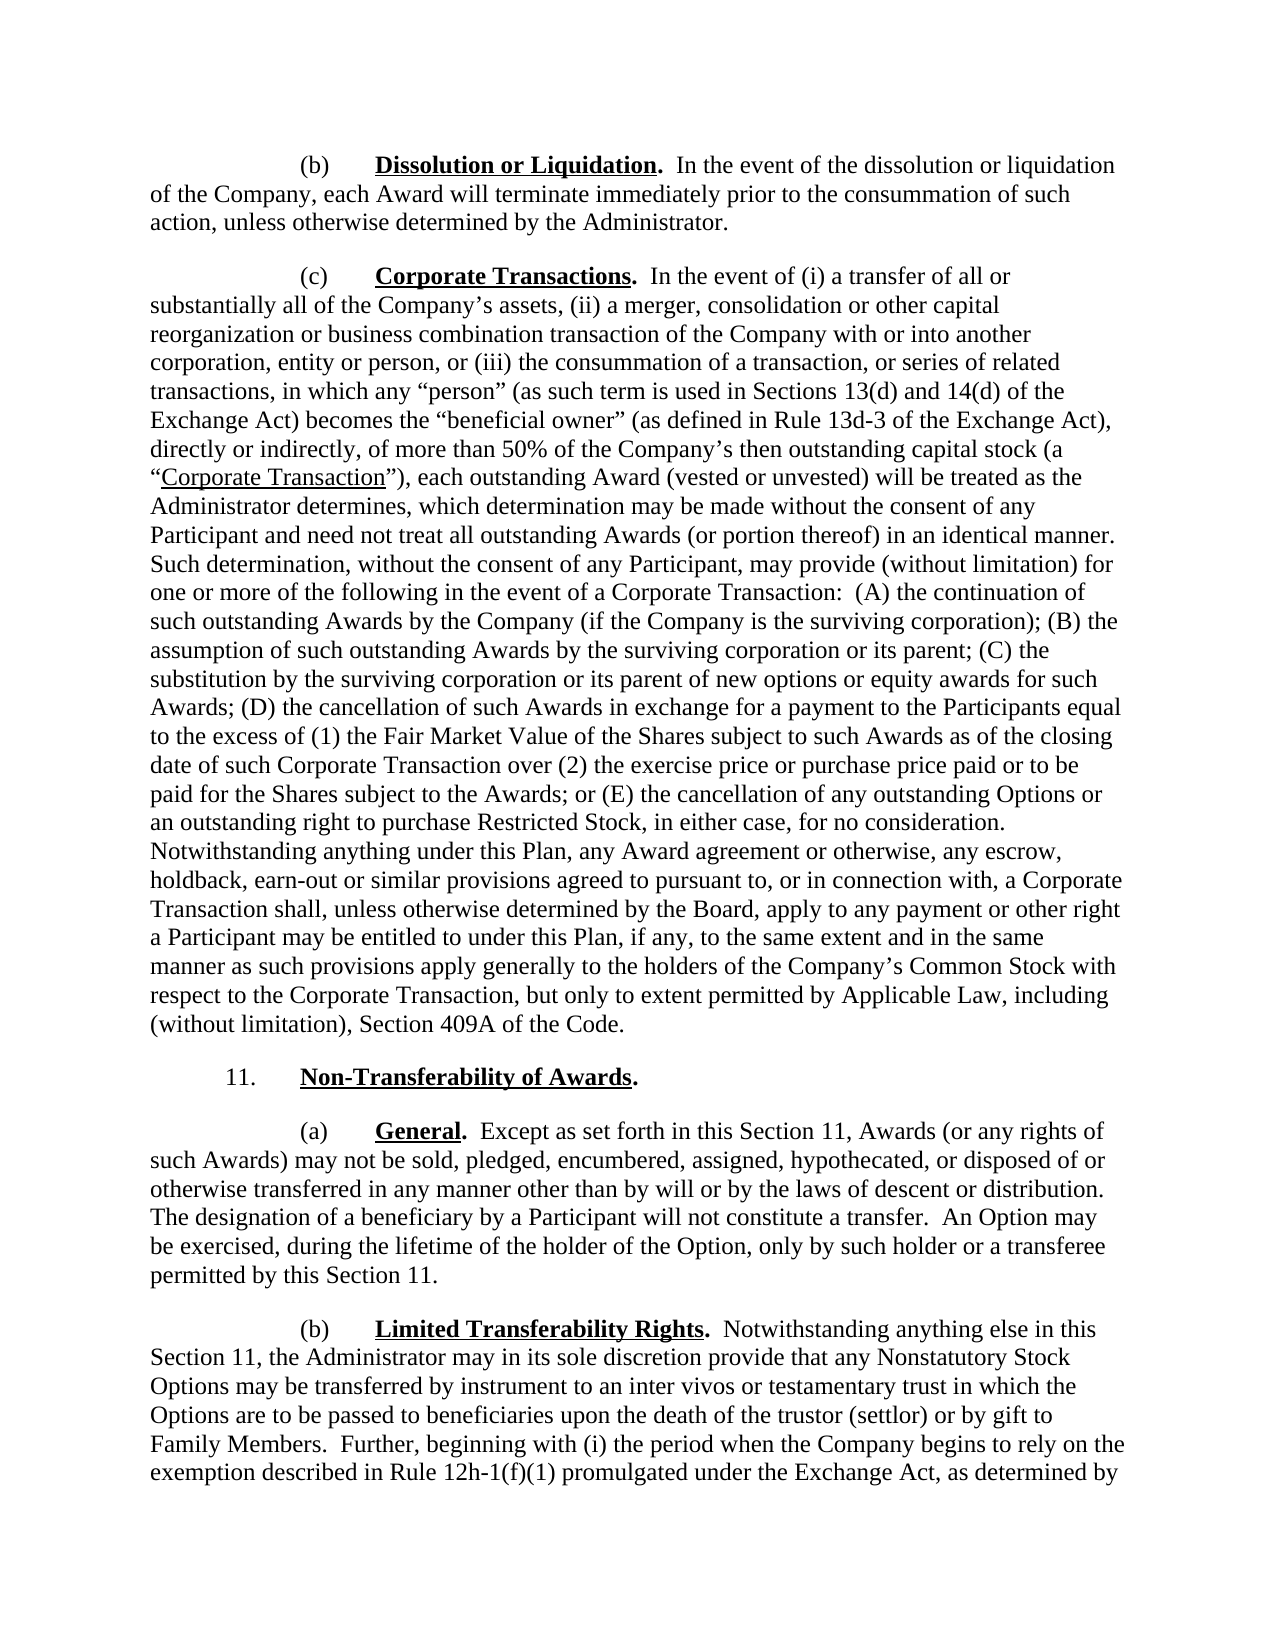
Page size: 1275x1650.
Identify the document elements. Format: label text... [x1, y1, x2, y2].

list General. Except as set forth in this Section 11, Awards (or any rights of such Awards) may not be sold, pledged, encumbered, assigned, hypothecated, or disposed of or otherwise transferred in any manner other than by will or by the laws of descent or distribution. The designation of a beneficiary by a Participant will not constitute a transfer. An Option may be exercised, during the lifetime of the holder of the Option, only by such holder or a transferee permitted by this Section 11. [150, 1116, 1125, 1289]
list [150, 1314, 1125, 1486]
list Non-Transferability of Awards. [150, 1062, 1125, 1091]
list Corporate Transactions. In the event of (i) a transfer of all or substantially all of the Company’s assets, (ii) a merger, consolidation or other capital reorganization or business combination transaction of the Company with or into another corporation, entity or person, or (iii) the consummation of a transaction, or series of related transactions, in which any “person” (as such term is used in Sections 13(d) and 14(d) of the Exchange Act) becomes the “beneficial owner” (as defined in Rule 13d-3 of the Exchange Act), directly or indirectly, of more than 50% of the Company’s then outstanding capital stock (a “Corporate Transaction”), each outstanding Award (vested or unvested) will be treated as the Administrator determines, which determination may be made without the consent of any Participant and need not treat all outstanding Awards (or portion thereof) in an identical manner. Such determination, without the consent of any Participant, may provide (without limitation) for one or more of the following in the event of a Corporate Transaction: (A) the continuation of such outstanding Awards by the Company (if the Company is the surviving corporation); (B) the assumption of such outstanding Awards by the surviving corporation or its parent; (C) the substitution by the surviving corporation or its parent of new options or equity awards for such Awards; (D) the cancellation of such Awards in exchange for a payment to the Participants equal to the excess of (1) the Fair Market Value of the Shares subject to such Awards as of the closing date of such Corporate Transaction over (2) the exercise price or purchase price paid or to be paid for the Shares subject to the Awards; or (E) the cancellation of any outstanding Options or an outstanding right to purchase Restricted Stock, in either case, for no consideration. Notwithstanding anything under this Plan, any Award agreement or otherwise, any escrow, holdback, earn-out or similar provisions agreed to pursuant to, or in connection with, a Corporate Transaction shall, unless otherwise determined by the Board, apply to any payment or other right a Participant may be entitled to under this Plan, if any, to the same extent and in the same manner as such provisions apply generally to the holders of the Company’s Common Stock with respect to the Corporate Transaction, but only to extent permitted by Applicable Law, including (without limitation), Section 409A of the Code. [150, 261, 1125, 1037]
list Dissolution or Liquidation. In the event of the dissolution or liquidation of the Company, each Award will terminate immediately prior to the consummation of such action, unless otherwise determined by the Administrator. [150, 150, 1125, 236]
